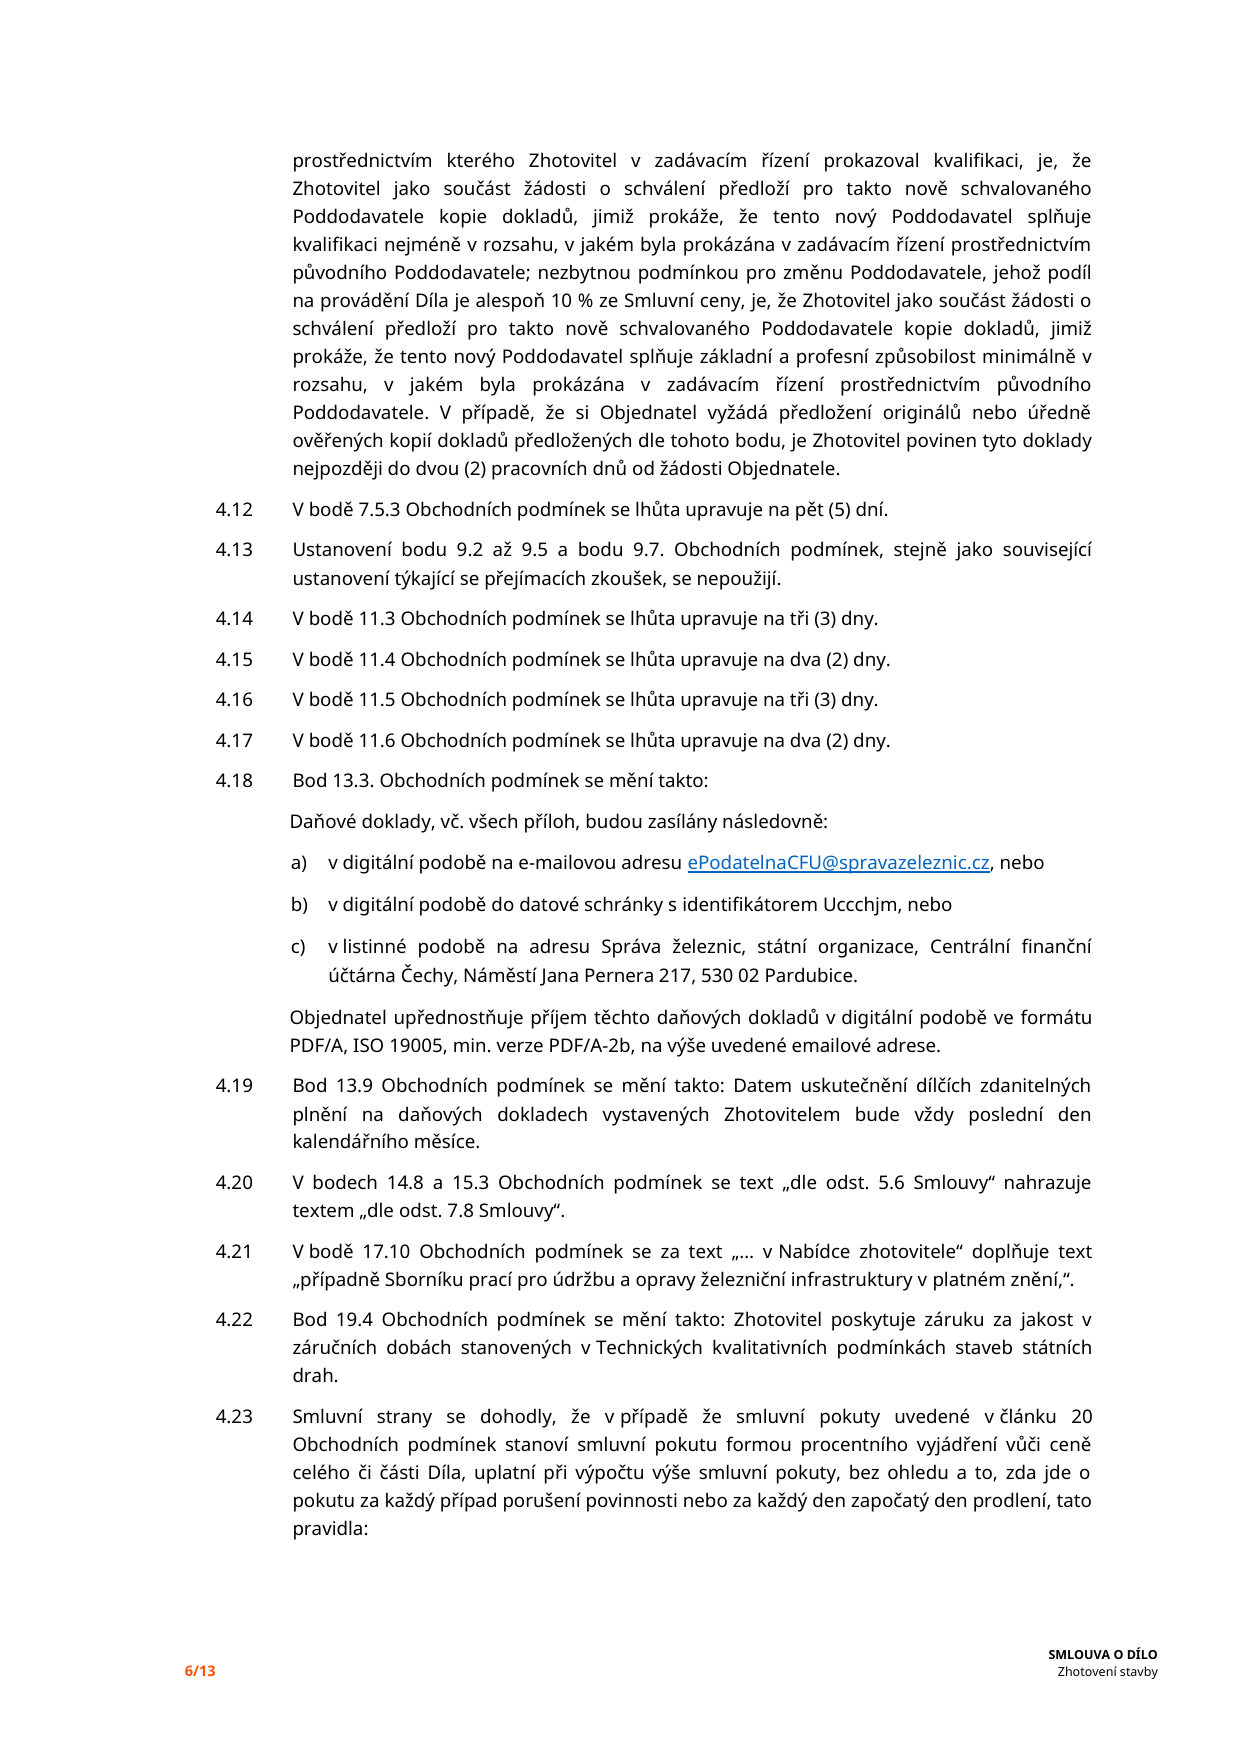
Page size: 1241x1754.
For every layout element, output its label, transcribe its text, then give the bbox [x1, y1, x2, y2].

text Daňové doklady, vč. všech příloh, budou zasílány následovně: [216, 808, 1093, 833]
text Ustanovení bodu 9.2 až 9.5 a bodu 9.7. Obchodních podmínek, stejně jako související ustanovení týkající se přejímacích zkoušek, se nepoužijí. [216, 537, 1093, 590]
text V bodě 11.3 Obchodních podmínek se lhůta upravuje na tři (3) dny. [216, 605, 1093, 631]
text Bod 19.4 Obchodních podmínek se mění takto: Zhotovitel poskytuje záruku za jakost v záručních dobách stanovených v Technických kvalitativních podmínkách staveb státních drah. [216, 1306, 1093, 1388]
text V bodě 11.6 Obchodních podmínek se lhůta upravuje na dva (2) dny. [216, 727, 1093, 752]
text V bodě 11.4 Obchodních podmínek se lhůta upravuje na dva (2) dny. [216, 646, 1093, 671]
text Bod 13.9 Obchodních podmínek se mění takto: Datem uskutečnění dílčích zdanitelných plnění na daňových dokladech vystavených Zhotovitelem bude vždy poslední den kalendářního měsíce. [216, 1073, 1093, 1154]
text V bodě 11.5 Obchodních podmínek se lhůta upravuje na tři (3) dny. [216, 686, 1093, 712]
text Bod 13.3. Obchodních podmínek se mění takto: [216, 767, 1093, 793]
text V bodě 7.5.3 Obchodních podmínek se lhůta upravuje na pět (5) dní. [216, 496, 1093, 522]
text V bodech 14.8 a 15.3 Obchodních podmínek se text „dle odst. 5.6 Smlouvy“ nahrazuje textem „dle odst. 7.8 Smlouvy“. [216, 1169, 1093, 1223]
text Smluvní strany se dohodly, že v případě že smluvní pokuty uvedené v článku 20 Obchodních podmínek stanoví smluvní pokutu formou procentního vyjádření vůči ceně celého či části Díla, uplatní při výpočtu výše smluvní pokuty, bez ohledu a to, zda jde o pokutu za každý případ porušení povinnosti nebo za každý den započatý den prodlení, tato pravidla: [216, 1403, 1093, 1541]
list v digitální podobě do datové schránky s identifikátorem Uccchjm, nebo [291, 891, 1093, 917]
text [292, 147, 1093, 481]
text Objednatel upřednostňuje příjem těchto daňových dokladů v digitální podobě ve formátu PDF/A, ISO 19005, min. verze PDF/A-2b, na výše uvedené emailové adrese. [289, 1004, 1093, 1058]
text V bodě 17.10 Obchodních podmínek se za text „… v Nabídce zhotovitele“ doplňuje text „případně Sborníku prací pro údržbu a opravy železniční infrastruktury v platném znění,“. [216, 1238, 1093, 1291]
list v listinné podobě na adresu Správa železnic, státní organizace, Centrální finanční účtárna Čechy, Náměstí Jana Pernera 217, 530 02 Pardubice. [291, 933, 1093, 988]
list v digitální podobě na e-mailovou adresu ePodatelnaCFU@spravazeleznic.cz, nebo [291, 850, 1093, 875]
